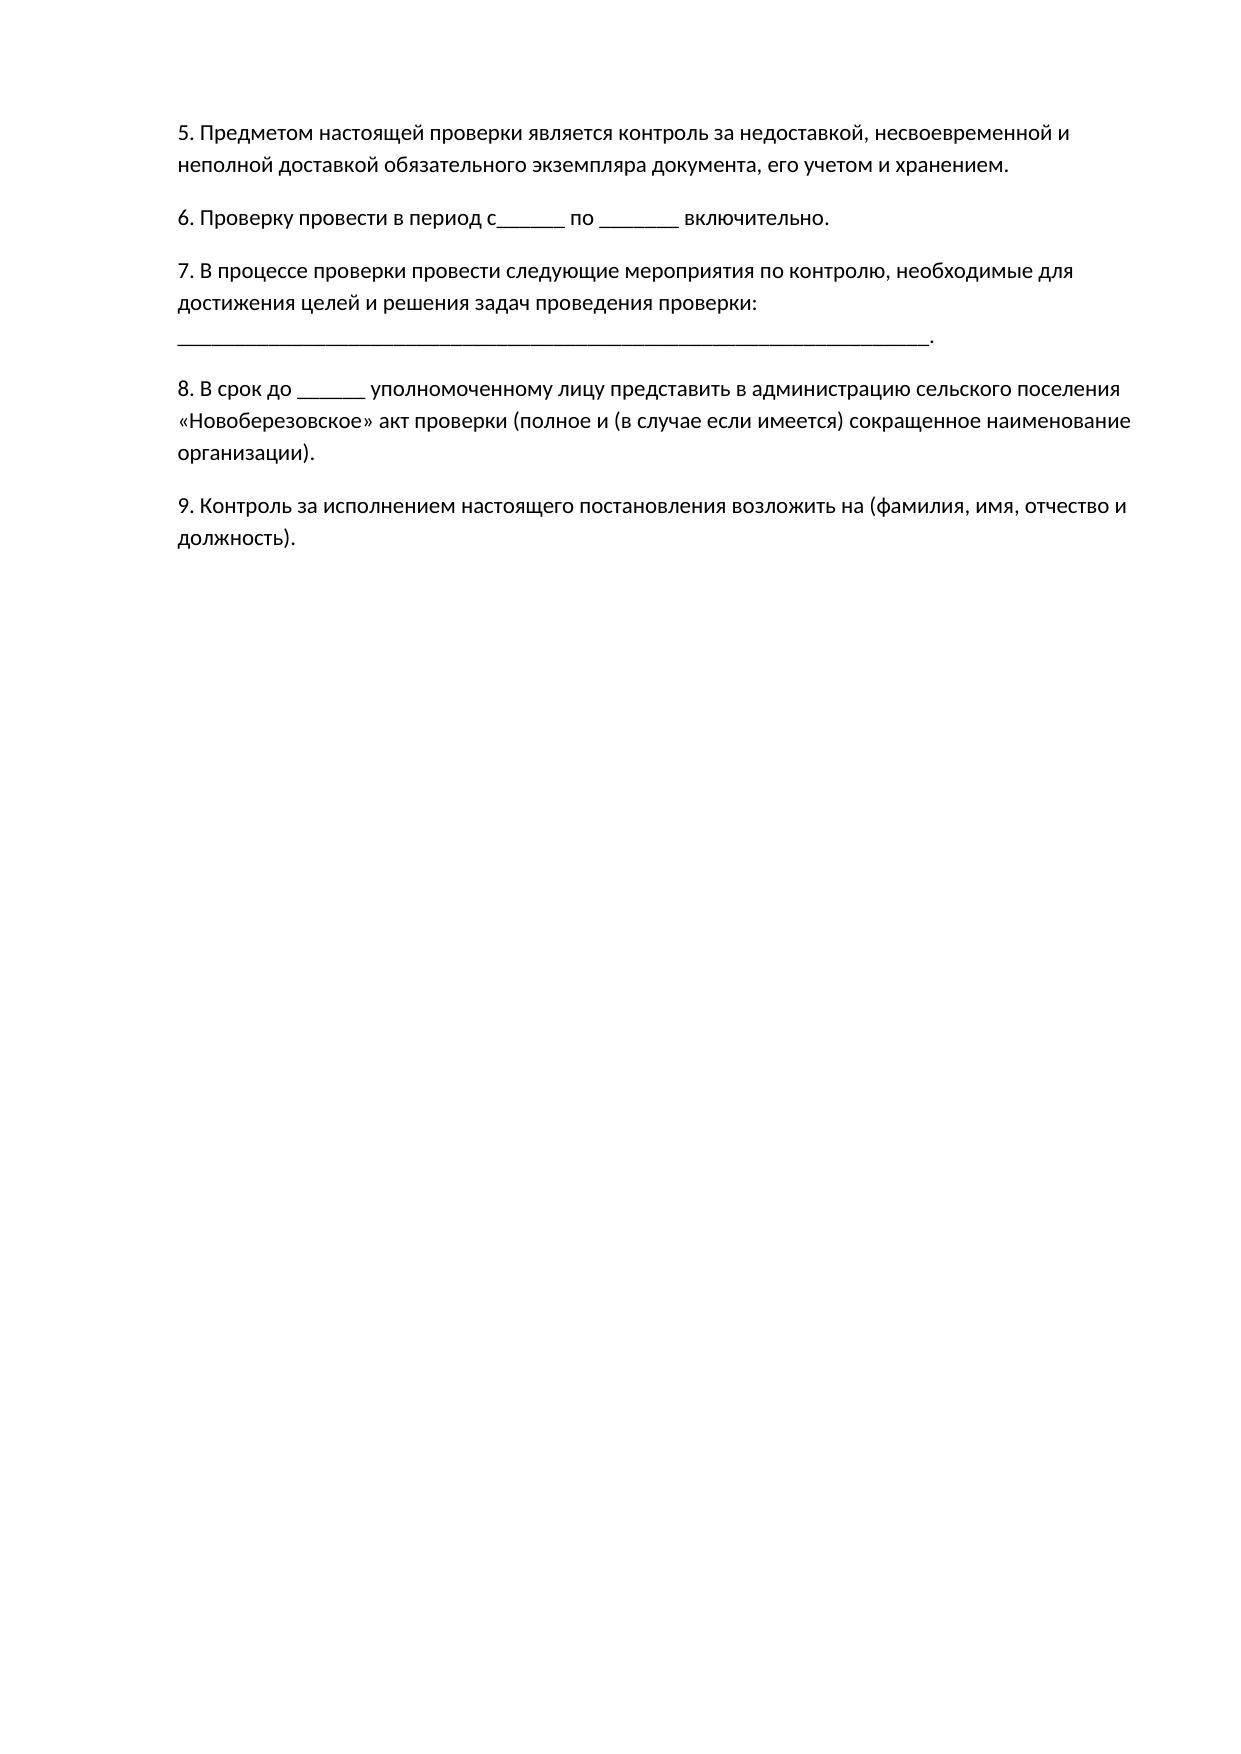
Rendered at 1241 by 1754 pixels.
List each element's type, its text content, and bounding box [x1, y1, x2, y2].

text 5. Предметом настоящей проверки является контроль за недоставкой, несвоевременной и неполной доставкой обязательного экземпляра документа, его учетом и хранением. [177, 118, 1152, 178]
text 9. Контроль за исполнением настоящего постановления возложить на (фамилия, имя, отчество и должность). [177, 491, 1152, 551]
text 7. В процессе проверки провести следующие мероприятия по контролю, необходимые для достижения целей и решения задач проведения проверки: __________________________________________________________________. [177, 256, 1152, 349]
text 8. В срок до ______ уполномоченному лицу представить в администрацию сельского поселения «Новоберезовское» акт проверки (полное и (в случае если имеется) сокращенное наименование организации). [177, 374, 1152, 466]
text 6. Проверку провести в период с______ по _______ включительно. [177, 203, 1152, 231]
